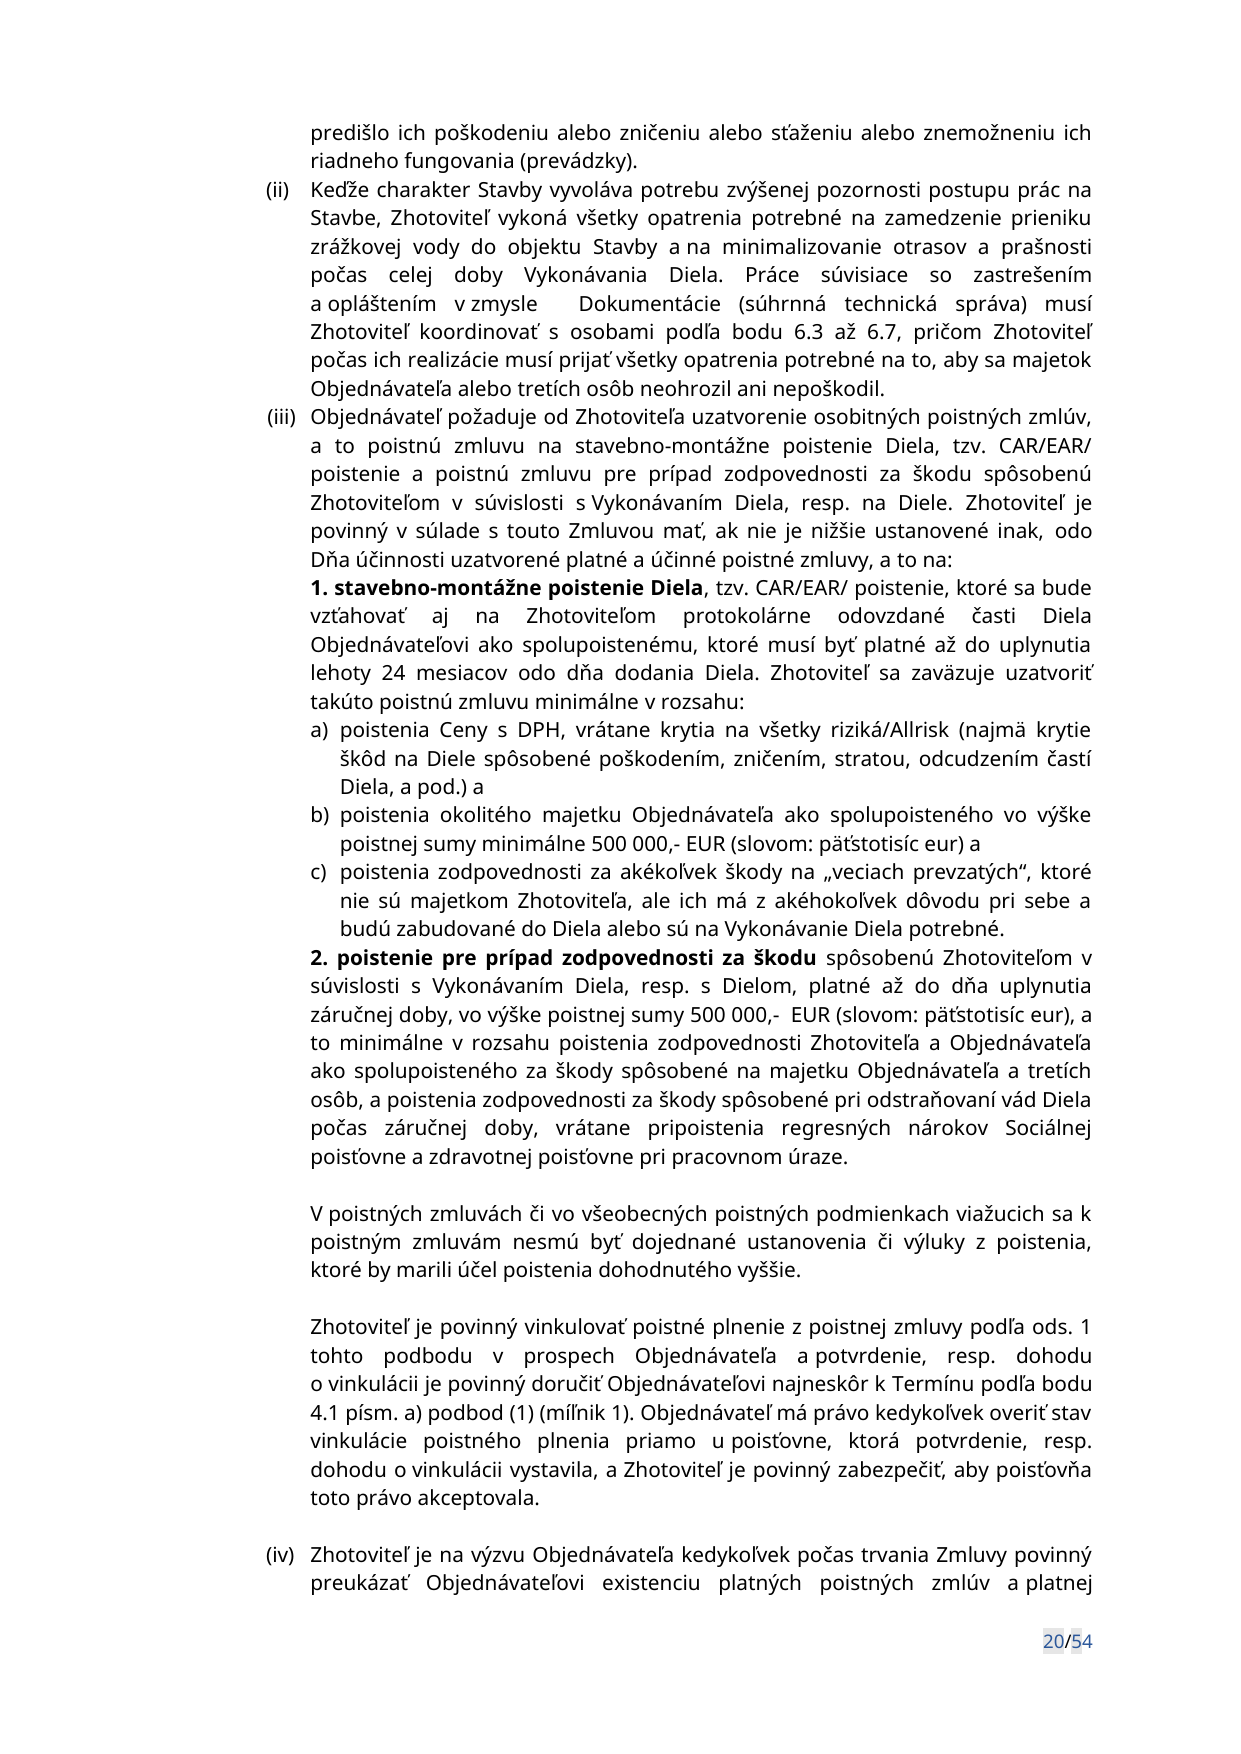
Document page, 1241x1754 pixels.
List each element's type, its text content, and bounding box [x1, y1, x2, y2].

list poistenia Ceny s DPH, vrátane krytia na všetky riziká/Allrisk (najmä krytie škôd na Diele spôsobené poškodením, zničením, stratou, odcudzením častí Diela, a pod.) a [310, 715, 1093, 801]
text 2. poistenie pre prípad zodpovednosti za škodu spôsobenú Zhotoviteľom v súvislosti s Vykonávaním Diela, resp. s Dielom, platné až do dňa uplynutia záručnej doby, vo výške poistnej sumy 500 000,- EUR (slovom: päťstotisíc eur), a to minimálne v rozsahu poistenia zodpovednosti Zhotoviteľa a Objednávateľa ako spolupoisteného za škody spôsobené na majetku Objednávateľa a tretích osôb, a poistenia zodpovednosti za škody spôsobené pri odstraňovaní vád Diela počas záručnej doby, vrátane pripoistenia regresných nárokov Sociálnej poisťovne a zdravotnej poisťovne pri pracovnom úraze. [310, 943, 1093, 1170]
list (iii) Objednávateľ požaduje od Zhotoviteľa uzatvorenie osobitných poistných zmlúv, a to poistnú zmluvu na stavebno-montážne poistenie Diela, tzv. CAR/EAR/ poistenie a poistnú zmluvu pre prípad zodpovednosti za škodu spôsobenú Zhotoviteľom v súvislosti s Vykonávaním Diela, resp. na Diele. Zhotoviteľ je povinný v súlade s touto Zmluvou mať, ak nie je nižšie ustanovené inak, odo Dňa účinnosti uzatvorené platné a účinné poistné zmluvy, a to na: [267, 402, 1093, 573]
text (ii) Keďže charakter Stavby vyvoláva potrebu zvýšenej pozornosti postupu prác na Stavbe, Zhotoviteľ vykoná všetky opatrenia potrebné na zamedzenie prieniku zrážkovej vody do objektu Stavby a na minimalizovanie otrasov a prašnosti počas celej doby Vykonávania Diela. Práce súvisiace so zastrešením a opláštením v zmysle Dokumentácie (súhrnná technická správa) musí Zhotoviteľ koordinovať s osobami podľa bodu 6.3 až 6.7, pričom Zhotoviteľ počas ich realizácie musí prijať všetky opatrenia potrebné na to, aby sa majetok Objednávateľa alebo tretích osôb neohrozil ani nepoškodil. [266, 175, 1093, 402]
list poistenia zodpovednosti za akékoľvek škody na „veciach prevzatých“, ktoré nie sú majetkom Zhotoviteľa, ale ich má z akéhokoľvek dôvodu pri sebe a budú zabudované do Diela alebo sú na Vykonávanie Diela potrebné. [310, 857, 1093, 943]
text V poistných zmluvách či vo všeobecných poistných podmienkach viažucich sa k poistným zmluvám nesmú byť dojednané ustanovenia či výluky z poistenia, ktoré by marili účel poistenia dohodnutého vyššie. [310, 1199, 1093, 1284]
list poistenia okolitého majetku Objednávateľa ako spolupoisteného vo výške poistnej sumy minimálne 500 000,- EUR (slovom: päťstotisíc eur) a [310, 801, 1093, 857]
list 1. stavebno-montážne poistenie Diela, tzv. CAR/EAR/ poistenie, ktoré sa bude vzťahovať aj na Zhotoviteľom protokolárne odovzdané časti Diela Objednávateľovi ako spolupoistenému, ktoré musí byť platné až do uplynutia lehoty 24 mesiacov odo dňa dodania Diela. Zhotoviteľ sa zaväzuje uzatvoriť takúto poistnú zmluvu minimálne v rozsahu: [310, 573, 1093, 715]
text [266, 118, 1093, 175]
text Zhotoviteľ je povinný vinkulovať poistné plnenie z poistnej zmluvy podľa ods. 1 tohto podbodu v prospech Objednávateľa a potvrdenie, resp. dohodu o vinkulácii je povinný doručiť Objednávateľovi najneskôr k Termínu podľa bodu 4.1 písm. a) podbod (1) (míľnik 1). Objednávateľ má právo kedykoľvek overiť stav vinkulácie poistného plnenia priamo u poisťovne, ktorá potvrdenie, resp. dohodu o vinkulácii vystavila, a Zhotoviteľ je povinný zabezpečiť, aby poisťovňa toto právo akceptovala. [310, 1312, 1093, 1512]
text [266, 1540, 1093, 1597]
